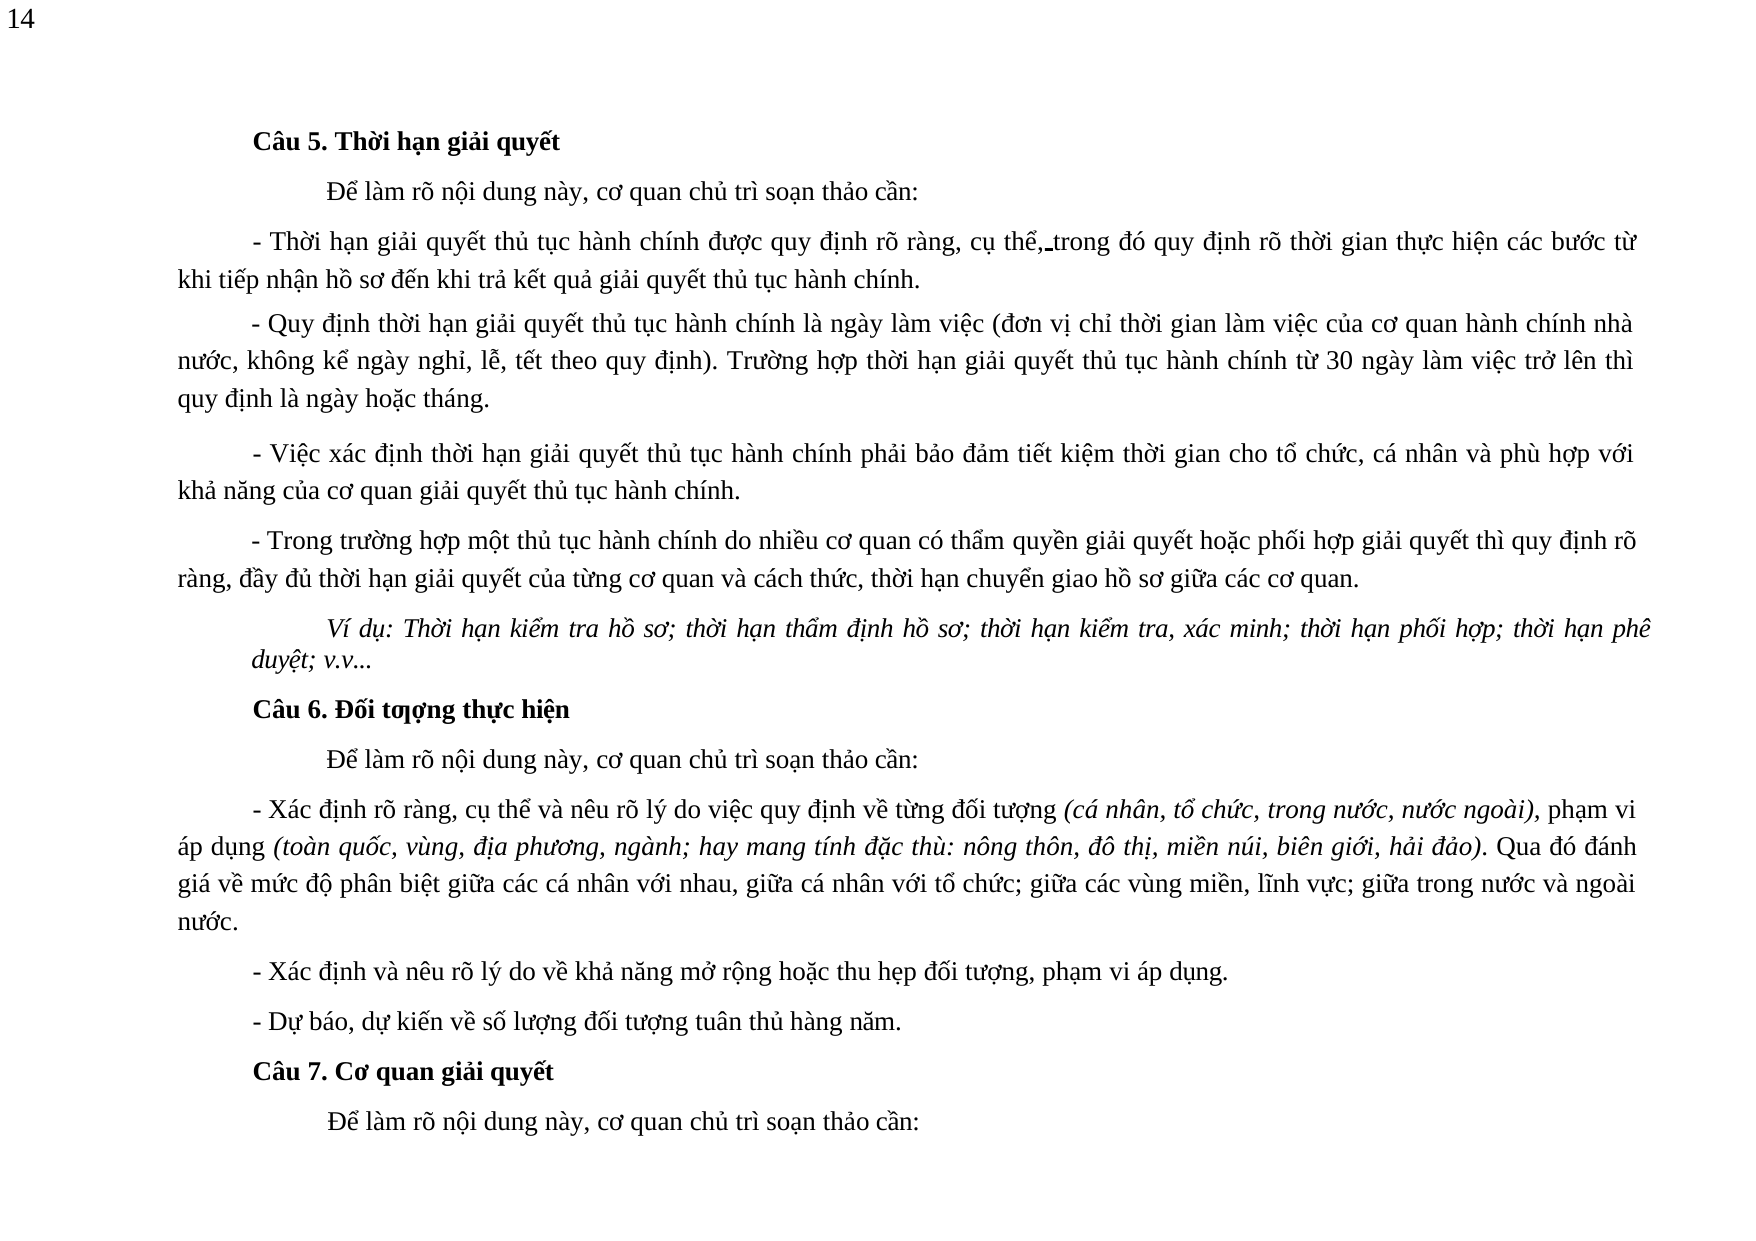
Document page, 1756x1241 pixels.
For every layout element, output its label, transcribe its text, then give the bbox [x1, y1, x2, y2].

list Quy định thời hạn giải quyết thủ tục hành chính là ngày làm việc (đơn vị chỉ thời gian làm việc của cơ quan hành chính nhà nước, không kể ngày nghỉ, lễ, tết theo quy định). Trường hợp thời hạn giải quyết thủ tục hành chính từ 30 ngày làm việc trở lên thì quy định là ngày hoặc tháng. [177, 307, 1637, 413]
list Việc xác định thời hạn giải quyết thủ tục hành chính phải bảo đảm tiết kiệm thời gian cho tổ chức, cá nhân và phù hợp với khả năng của cơ quan giải quyết thủ tục hành chính. [177, 437, 1637, 506]
list Trong trường hợp một thủ tục hành chính do nhiều cơ quan có thẩm quyền giải quyết hoặc phối hợp giải quyết thì quy định rõ ràng, đầy đủ thời hạn giải quyết của từng cơ quan và cách thức, thời hạn chuyển giao hồ sơ giữa các cơ quan. [177, 524, 1637, 593]
list Thời hạn giải quyết thủ tục hành chính được quy định rõ ràng, cụ thể,trong đó quy định rõ thời gian thực hiện các bước từ khi tiếp nhận hồ sơ đến khi trả kết quả giải quyết thủ tục hành chính. [177, 225, 1637, 294]
text Để làm rõ nội dung này, cơ quan chủ trì soạn thảo cần: [252, 1105, 1652, 1136]
text Ví dụ: Thời hạn kiểm tra hồ sơ; thời hạn thẩm định hồ sơ; thời hạn kiểm tra, xác minh; thời hạn phối hợp; thời hạn phê duyệt; v.v... [251, 612, 1652, 674]
subtitle Câu 5. Thời hạn giải quyết [252, 125, 1652, 157]
list Xác định rõ ràng, cụ thể và nêu rõ lý do việc quy định về từng đối tượng (cá nhân, tổ chức, trong nước, nước ngoài), phạm vi áp dụng (toàn quốc, vùng, địa phương, ngành; hay mang tính đặc thù: nông thôn, đô thị, miền núi, biên giới, hải đảo). Qua đó đánh giá về mức độ phân biệt giữa các cá nhân với nhau, giữa cá nhân với tổ chức; giữa các vùng miền, lĩnh vực; giữa trong nước và ngoài nước. [177, 793, 1638, 936]
list Xác định và nêu rõ lý do về khả năng mở rộng hoặc thu hẹp đối tượng, phạm vi áp dụng. [252, 955, 1652, 986]
list Dự báo, dự kiến về số lượng đối tượng tuân thủ hàng năm. [252, 1005, 1652, 1036]
subtitle Câu 7. Cơ quan giải quyết [252, 1055, 1652, 1086]
subtitle Câu 6. Đối tƣợng thực hiện [252, 693, 1652, 724]
text Để làm rõ nội dung này, cơ quan chủ trì soạn thảo cần: [251, 743, 1652, 774]
text Để làm rõ nội dung này, cơ quan chủ trì soạn thảo cần: [251, 175, 1652, 207]
